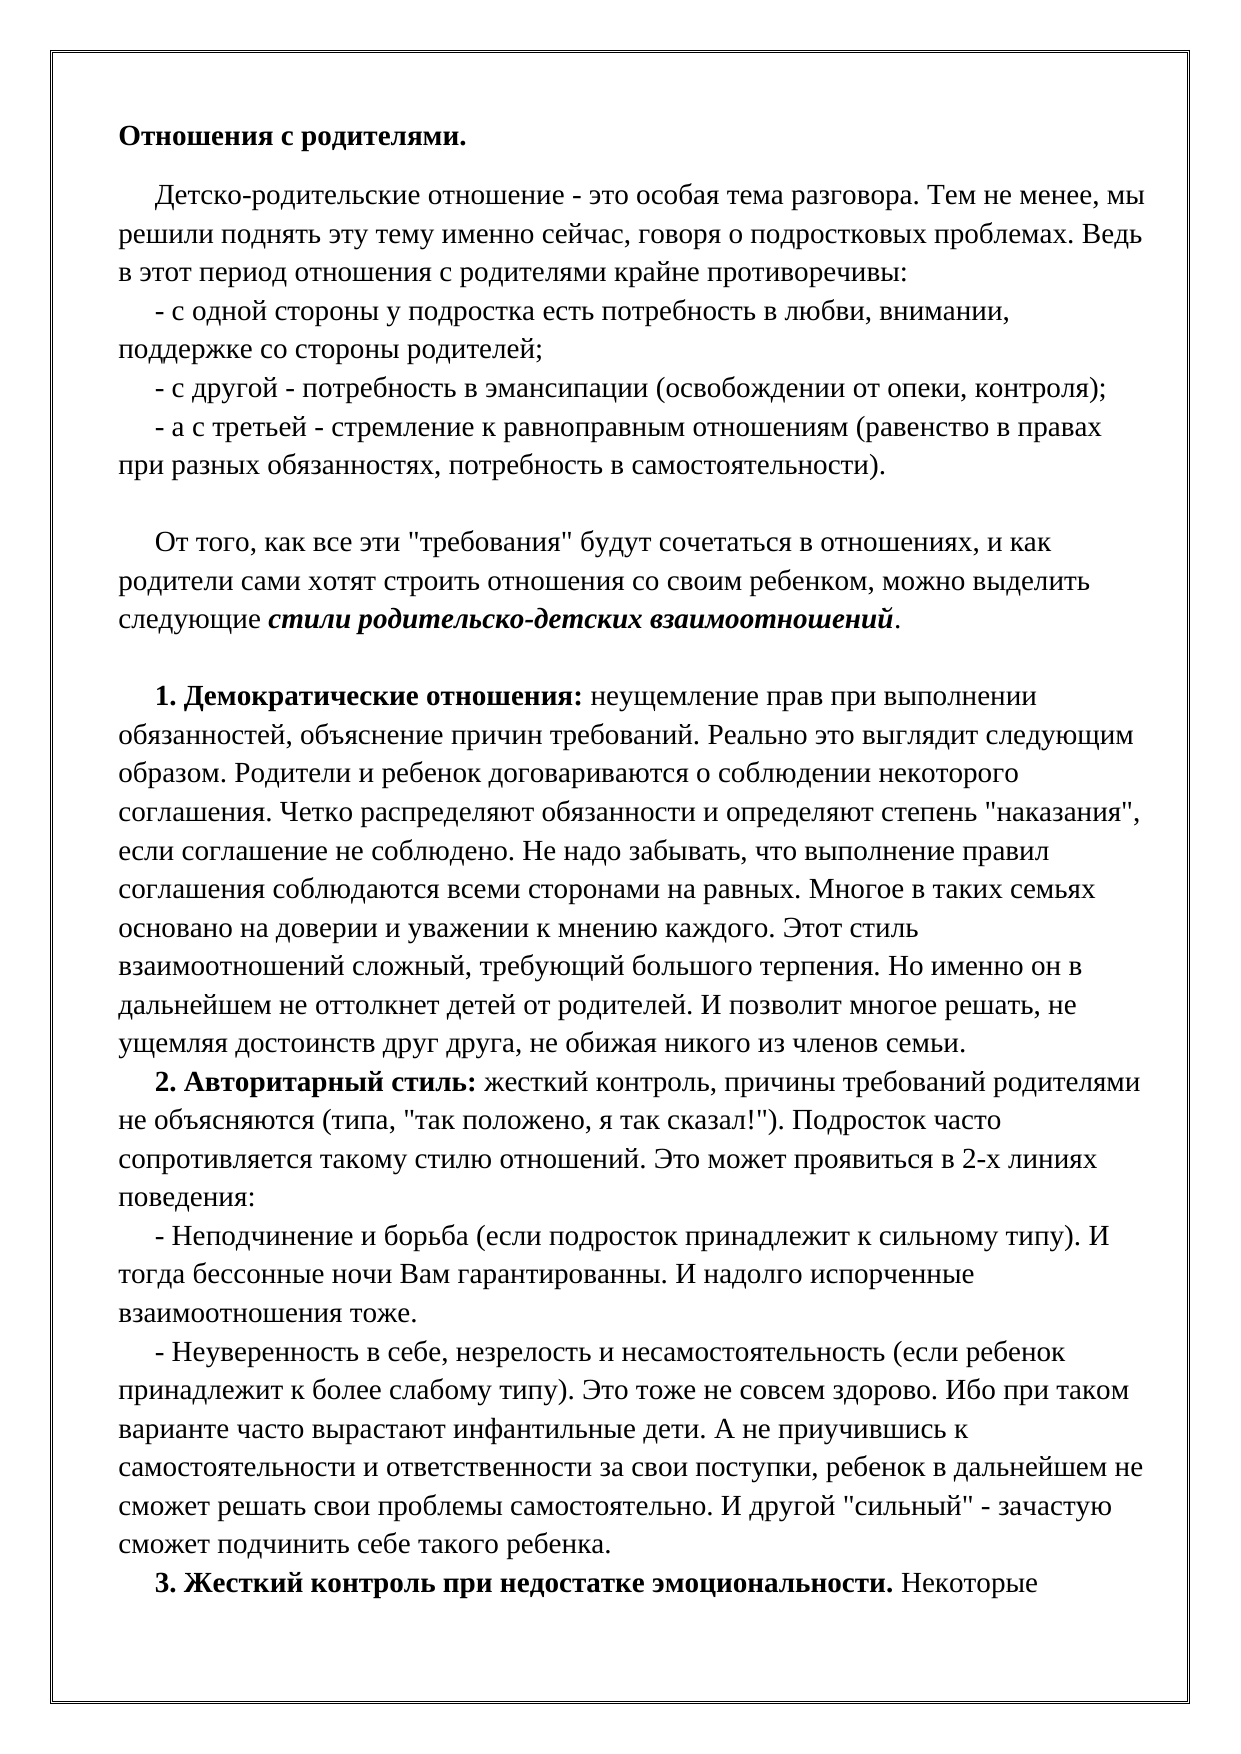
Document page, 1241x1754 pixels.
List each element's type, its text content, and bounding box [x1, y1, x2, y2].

text Отношения с родителями. [118, 118, 1152, 152]
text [118, 177, 1152, 1598]
